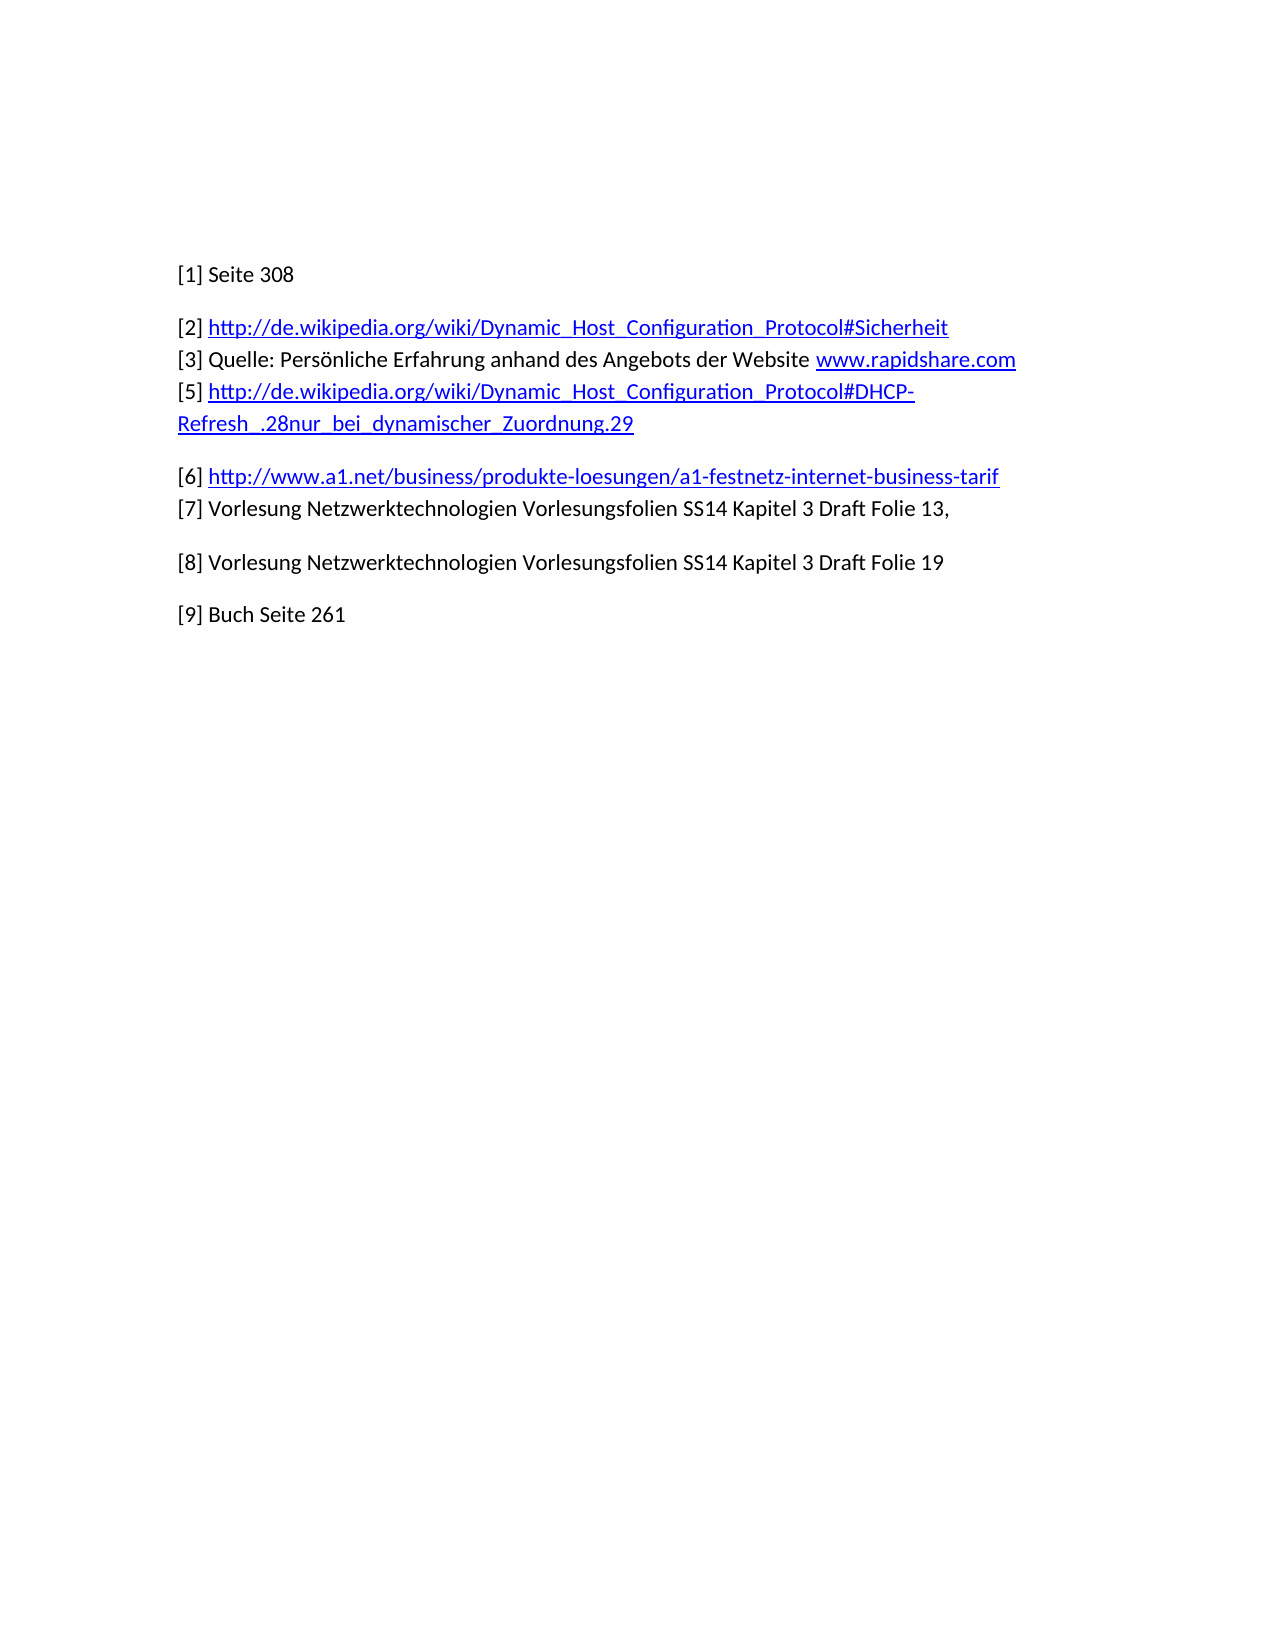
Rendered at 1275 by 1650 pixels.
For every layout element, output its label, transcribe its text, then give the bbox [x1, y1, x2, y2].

text [8] Vorlesung Netzwerktechnologien Vorlesungsfolien SS14 Kapitel 3 Draft Folie 19 [177, 548, 1098, 576]
text [2] http://de.wikipedia.org/wiki/Dynamic_Host_Configuration_Protocol#Sicherheit [3] Quelle: Persönliche Erfahrung anhand des Angebots der Website www.rapidshare.com [5] http://de.wikipedia.org/wiki/Dynamic_Host_Configuration_Protocol#DHCP-Refresh_.28nur_bei_dynamischer_Zuordnung.29 [177, 313, 1098, 437]
text [1] Seite 308 [177, 260, 1098, 288]
text [9] Buch Seite 261 [177, 601, 1098, 629]
text [6] http://www.a1.net/business/produkte-loesungen/a1-festnetz-internet-business-tarif [7] Vorlesung Netzwerktechnologien Vorlesungsfolien SS14 Kapitel 3 Draft Folie 13, [177, 462, 1098, 523]
